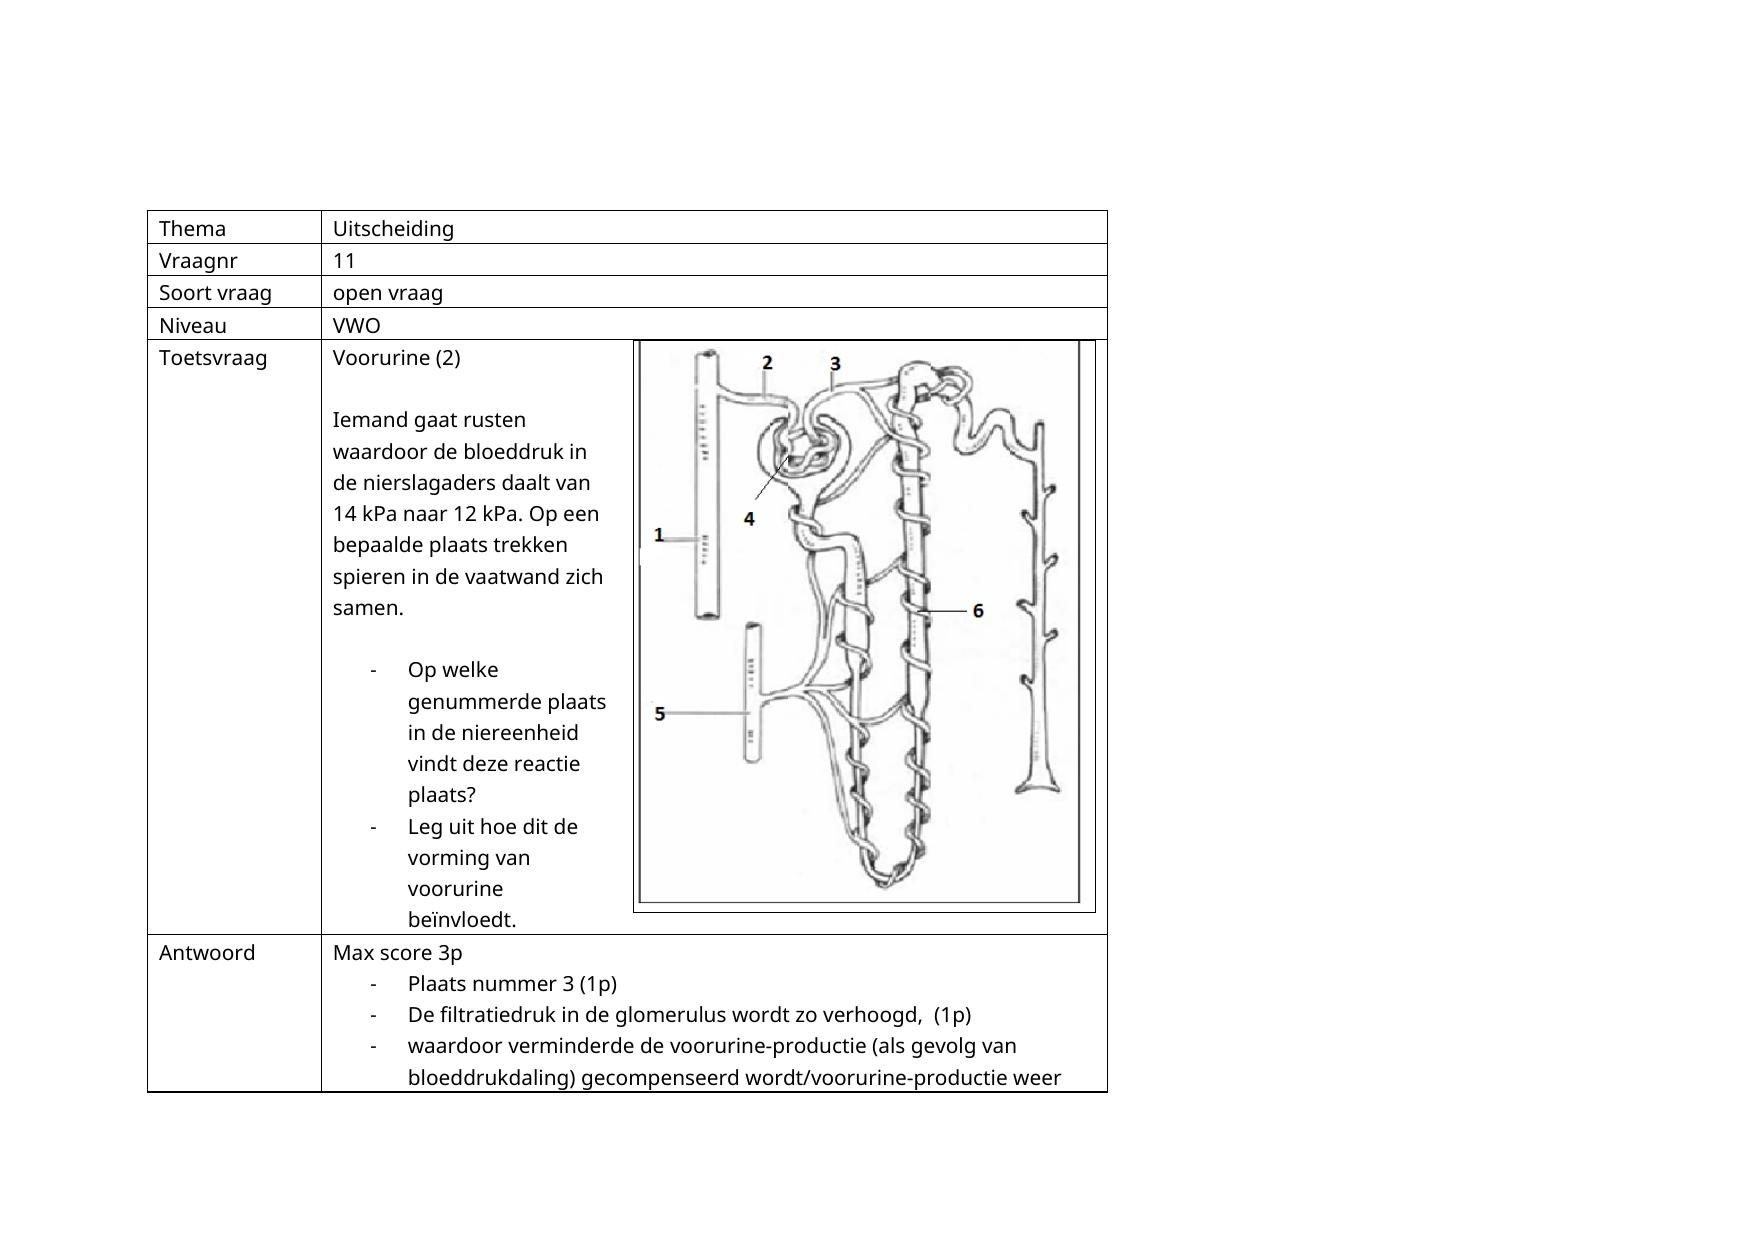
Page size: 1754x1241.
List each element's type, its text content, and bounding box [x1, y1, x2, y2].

picture [634, 341, 1095, 912]
table_header Uitscheiding [322, 211, 1107, 242]
table_header Thema [148, 211, 321, 242]
table_cell Voorurine (2) Iemand gaat rusten waardoor de bloeddruk in de nierslagaders daalt van 14 kPa naar 12 kPa. Op een bepaalde plaats trekken spieren in de vaatwand zich samen. Op welke genummerde plaats in de niereenheid vindt deze reactie plaats? Leg uit hoe dit de vorming van voorurine beïnvloedt. [322, 340, 1107, 934]
table_cell Toetsvraag [148, 340, 321, 934]
table_cell Vraagnr [148, 244, 321, 275]
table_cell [322, 935, 1107, 1091]
table_cell VWO [322, 308, 1107, 339]
table_cell open vraag [322, 276, 1107, 307]
table_cell 11 [322, 244, 1107, 275]
table_cell Niveau [148, 308, 321, 339]
table_cell Antwoord [148, 935, 321, 1091]
table_cell Soort vraag [148, 276, 321, 307]
